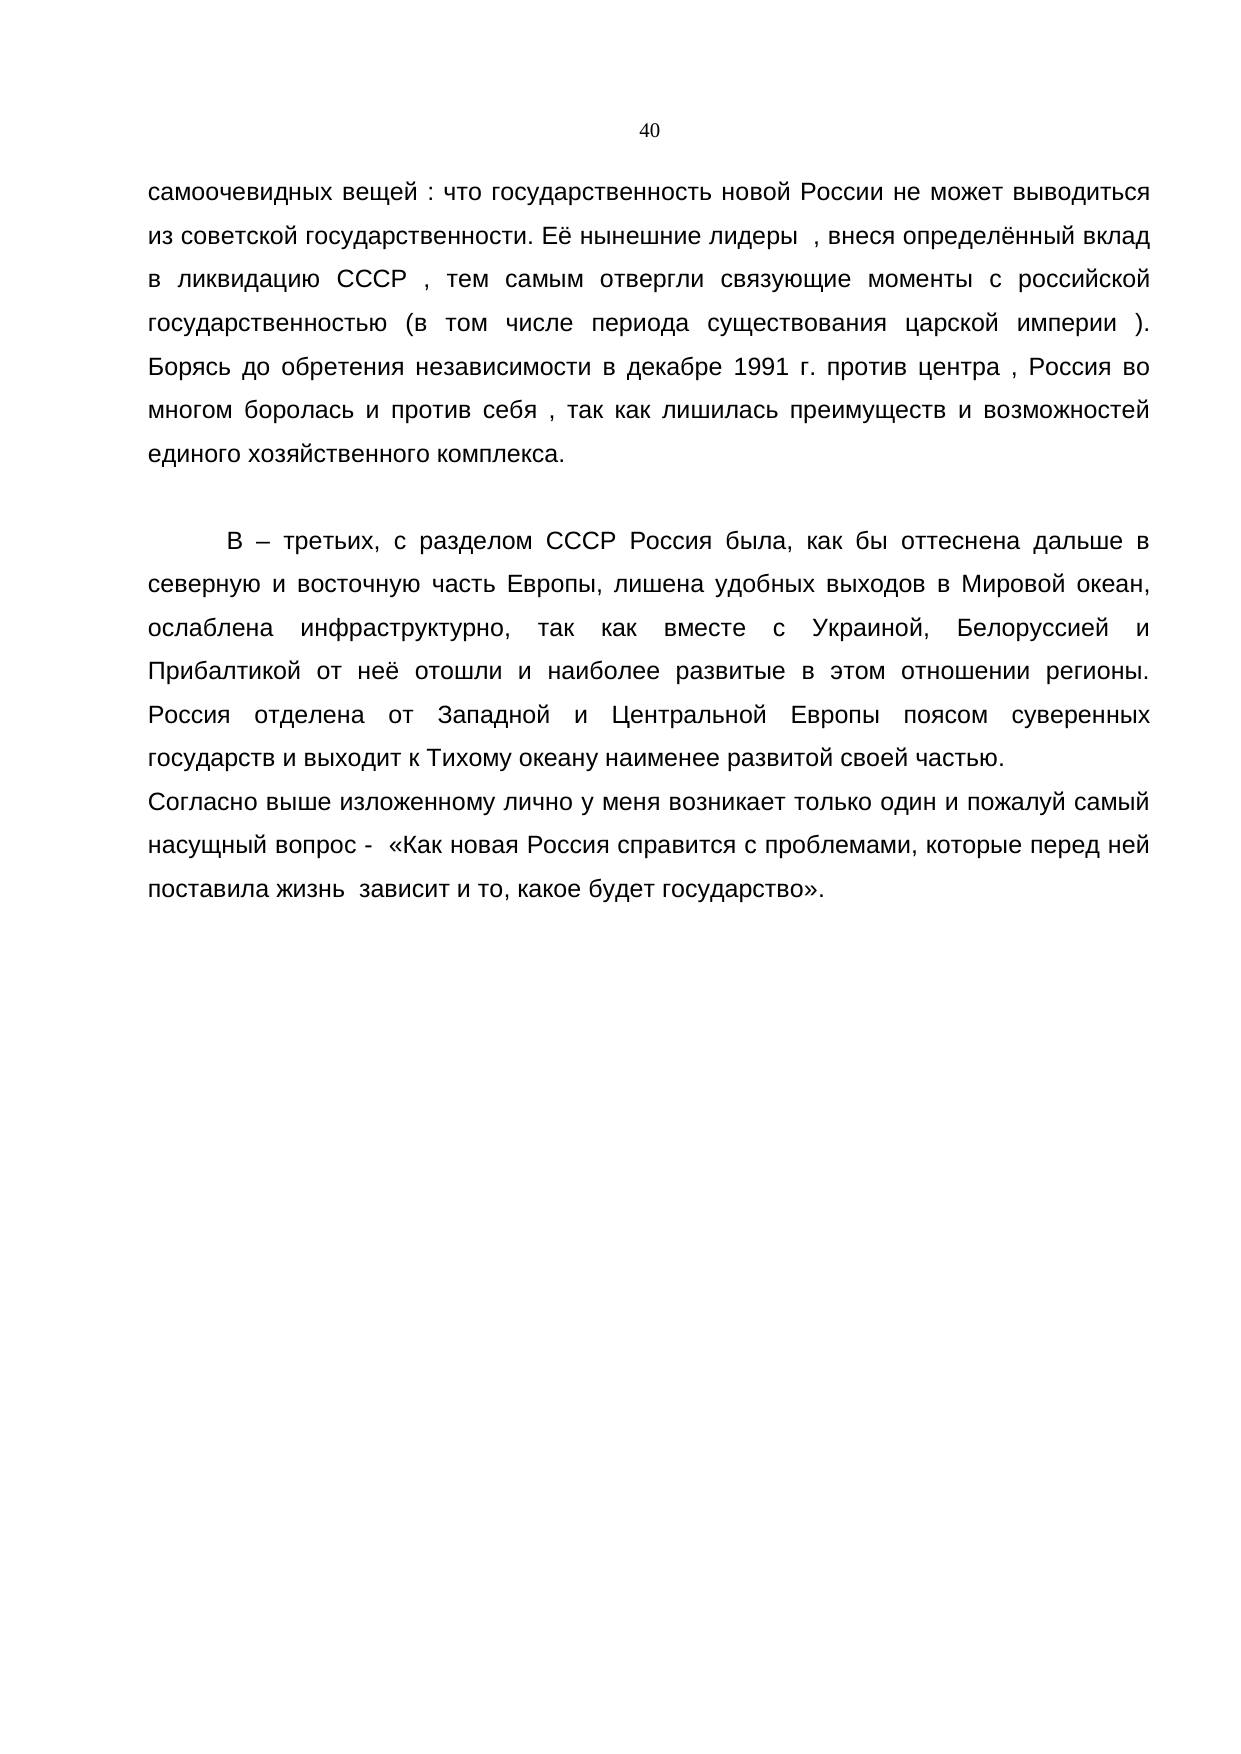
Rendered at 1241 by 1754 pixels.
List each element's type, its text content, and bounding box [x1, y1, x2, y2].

text В – третьих, с разделом СССР Россия была, как бы оттеснена дальше в северную и восточную часть Европы, лишена удобных выходов в Мировой океан, ослаблена инфраструктурно, так как вместе с Украиной, Белоруссией и Прибалтикой от неё отошли и наиболее развитые в этом отношении регионы. Россия отделена от Западной и Центральной Европы поясом суверенных государств и выходит к Тихому океану наименее развитой своей частью. [148, 526, 1152, 772]
text самоочевидных вещей : что государственность новой России не может выводиться из советской государственности. Её нынешние лидеры , внеся определённый вклад в ликвидацию СССР , тем самым отвергли связующие моменты с российской государственностью (в том числе периода существования царской империи ). Борясь до обретения независимости в декабре 1991 г. против центра , Россия во многом боролась и против себя , так как лишилась преимуществ и возможностей единого хозяйственного комплекса. [148, 177, 1152, 467]
text Согласно выше изложенному лично у меня возникает только один и пожалуй самый насущный вопрос - «Как новая Россия справится с проблемами, которые перед ней поставила жизнь зависит и то, какое будет государство». [148, 787, 1152, 903]
